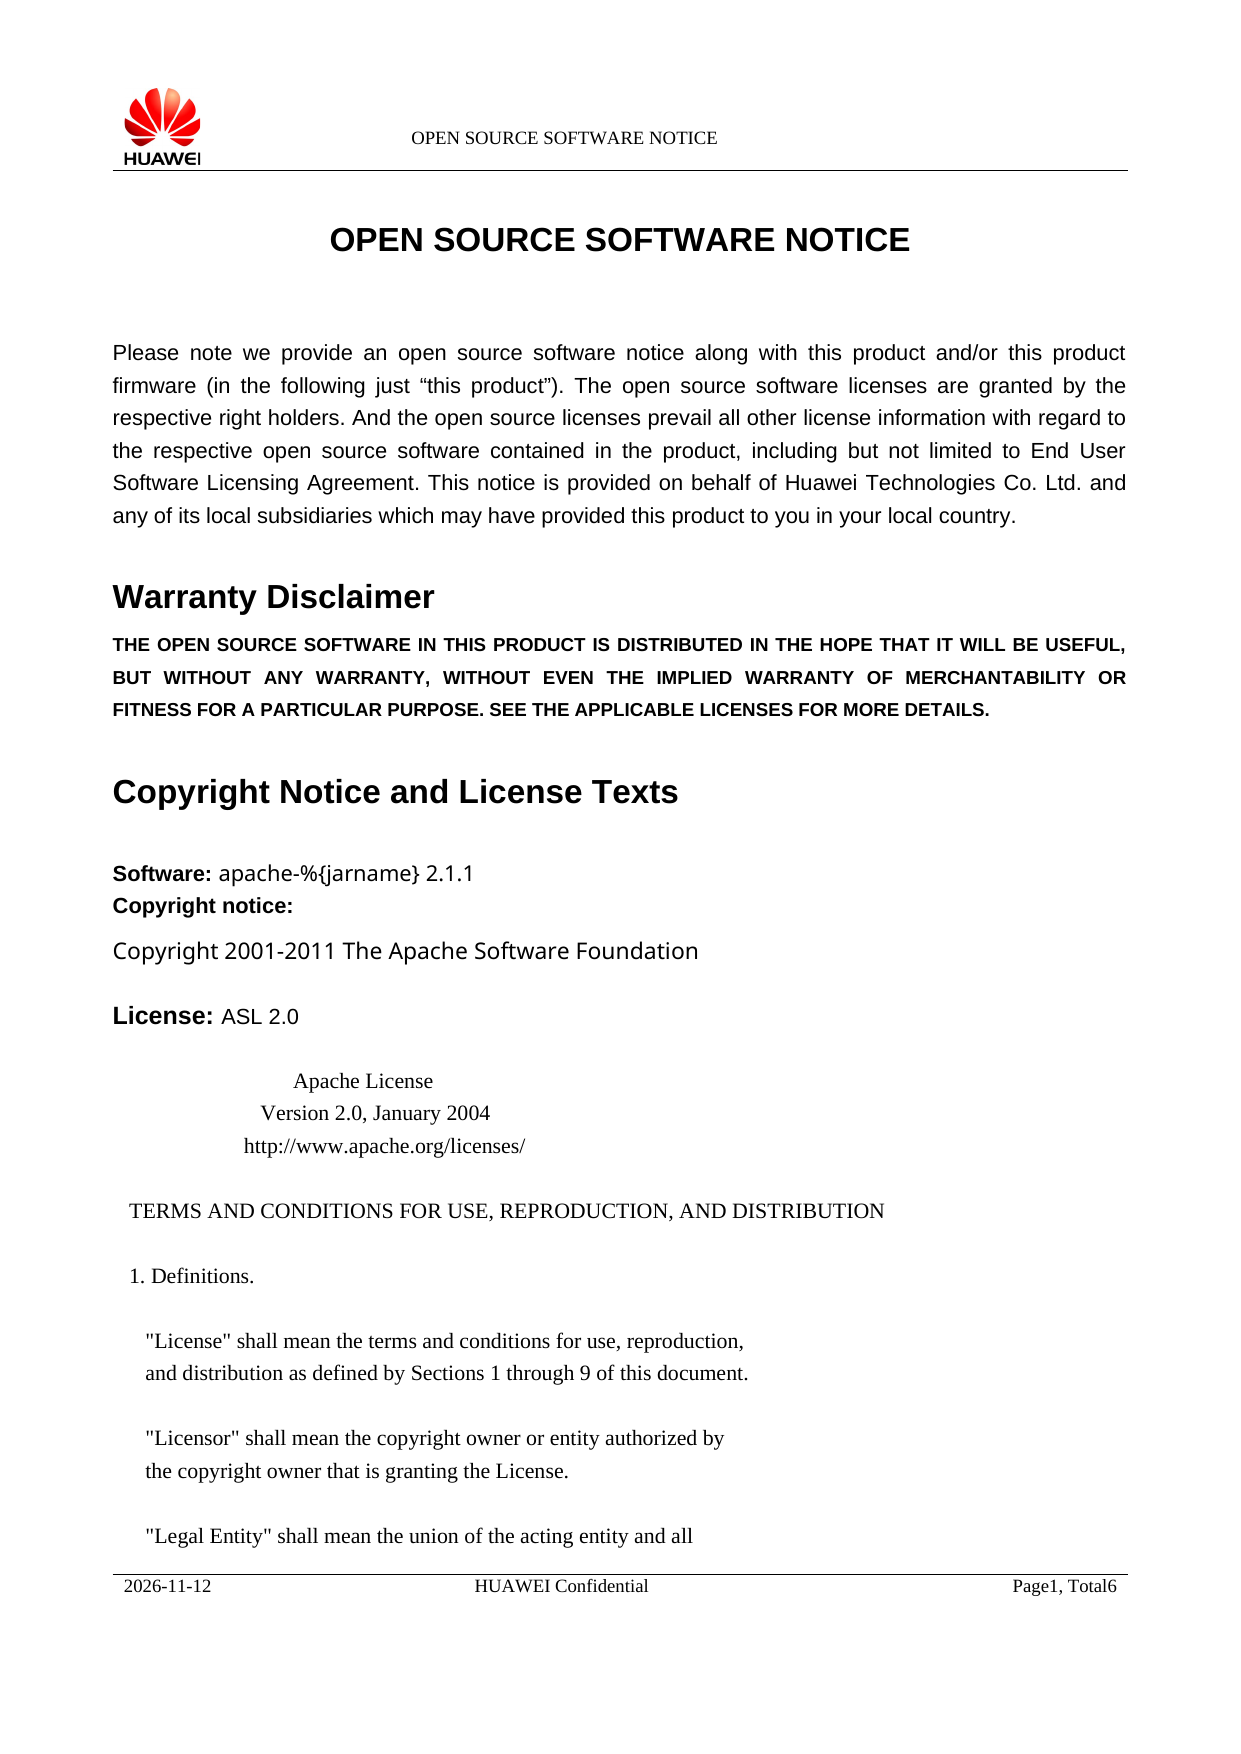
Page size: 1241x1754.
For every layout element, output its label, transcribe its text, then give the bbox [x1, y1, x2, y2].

text Copyright notice: [112, 889, 1128, 921]
text Warranty Disclaimer [112, 564, 1128, 629]
title Software: apache-%{jarname} 2.1.1 [112, 856, 1128, 889]
text Copyright 2001-2011 The Apache Software Foundation [112, 934, 1128, 999]
text Please note we provide an open source software notice along with this product and/or this product firmware (in the following just “this product”). The open source software licenses are granted by the respective right holders. And the open source licenses prevail all other license information with regard to the respective open source software contained in the product, including but not limited to End User Software Licensing Agreement. This notice is provided on behalf of Huawei Technologies Co. Ltd. and any of its local subsidiaries which may have provided this product to you in your local country. [112, 336, 1128, 531]
picture [124, 88, 201, 165]
text OPEN SOURCE SOFTWARE NOTICE [112, 206, 1128, 271]
text The open source software in this product is distributed in the hope that it will be useful, but WITHOUT ANY WARRANTY, without even the implied warranty of MERCHANTABILITY or FITNESS FOR A PARTICULAR PURPOSE. See the applicable licenses for more details. [112, 629, 1128, 726]
text License: ASL 2.0 [112, 999, 1128, 1031]
text Copyright Notice and License Texts [112, 759, 1128, 824]
